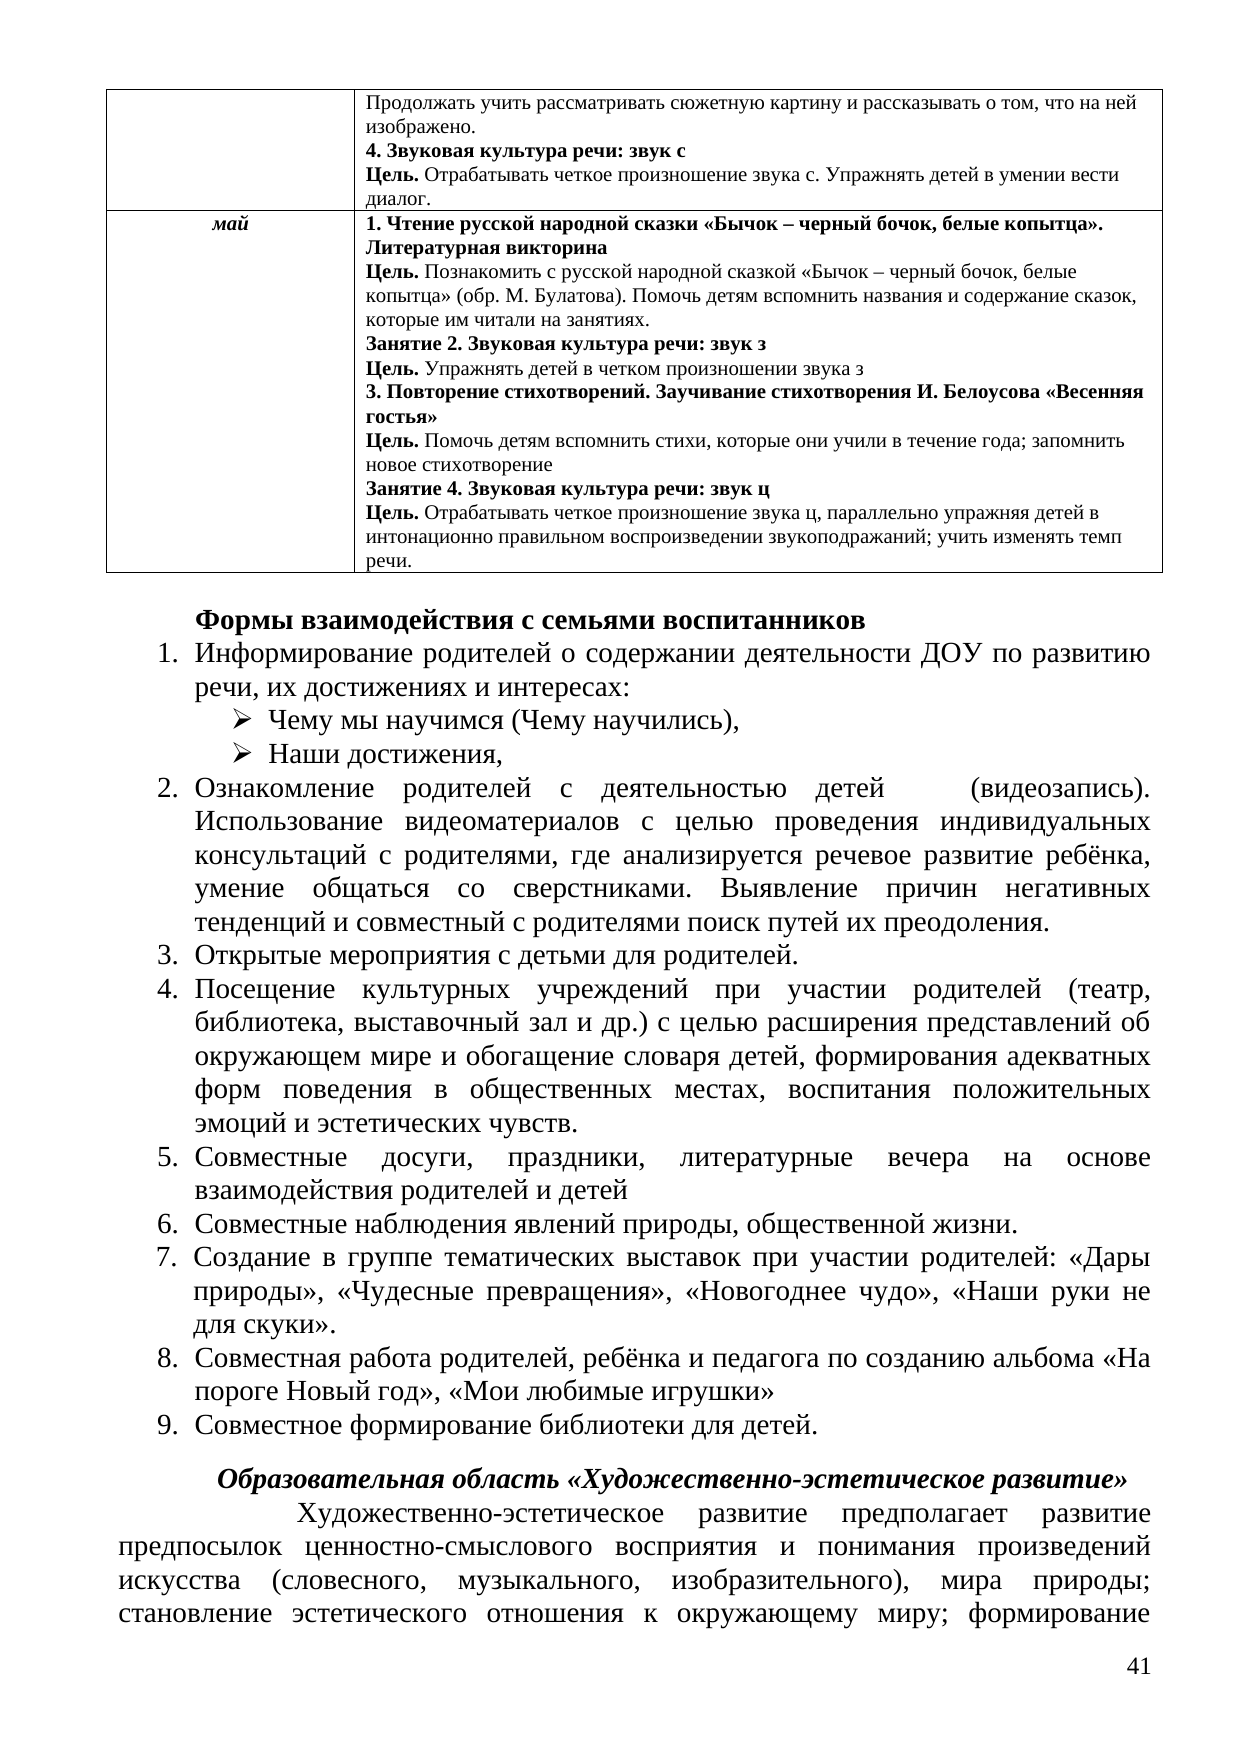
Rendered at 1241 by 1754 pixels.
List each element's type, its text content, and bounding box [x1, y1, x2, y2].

list Наши достижения, [231, 736, 1152, 770]
list Посещение культурных учреждений при участии родителей (театр, библиотека, выставочный зал и др.) с целью расширения представлений об окружающем мире и обогащение словаря детей, формирования адекватных форм поведения в общественных местах, воспитания положительных эмоций и эстетических чувств. [157, 971, 1152, 1139]
text Формы взаимодействия с семьями воспитанников [118, 602, 1152, 635]
list Совместная работа родителей, ребёнка и педагога по созданию альбома «На пороге Новый год», «Мои любимые игрушки» [157, 1340, 1152, 1407]
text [118, 1495, 1152, 1629]
list Совместное формирование библиотеки для детей. [157, 1407, 1152, 1441]
text Образовательная область «Художественно-эстетическое развитие» [118, 1461, 1152, 1495]
list Создание в группе тематических выставок при участии родителей: «Дары природы», «Чудесные превращения», «Новогоднее чудо», «Наши руки не для скуки». [156, 1239, 1152, 1340]
list Совместные досуги, праздники, литературные вечера на основе взаимодействия родителей и детей [157, 1139, 1152, 1206]
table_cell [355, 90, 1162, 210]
list Совместные наблюдения явлений природы, общественной жизни. [157, 1206, 1152, 1239]
list Информирование родителей о содержании деятельности ДОУ по развитию речи, их достижениях и интересах: [157, 635, 1152, 702]
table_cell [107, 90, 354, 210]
list Чему мы научимся (Чему научились), [231, 702, 1152, 736]
list Ознакомление родителей с деятельностью детей (видеозапись). Использование видеоматериалов с целью проведения индивидуальных консультаций с родителями, где анализируется речевое развитие ребёнка, умение общаться со сверстниками. Выявление причин негативных тенденций и совместный с родителями поиск путей их преодоления. [157, 770, 1152, 937]
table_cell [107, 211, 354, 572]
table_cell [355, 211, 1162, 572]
list Открытые мероприятия с детьми для родителей. [157, 937, 1152, 971]
